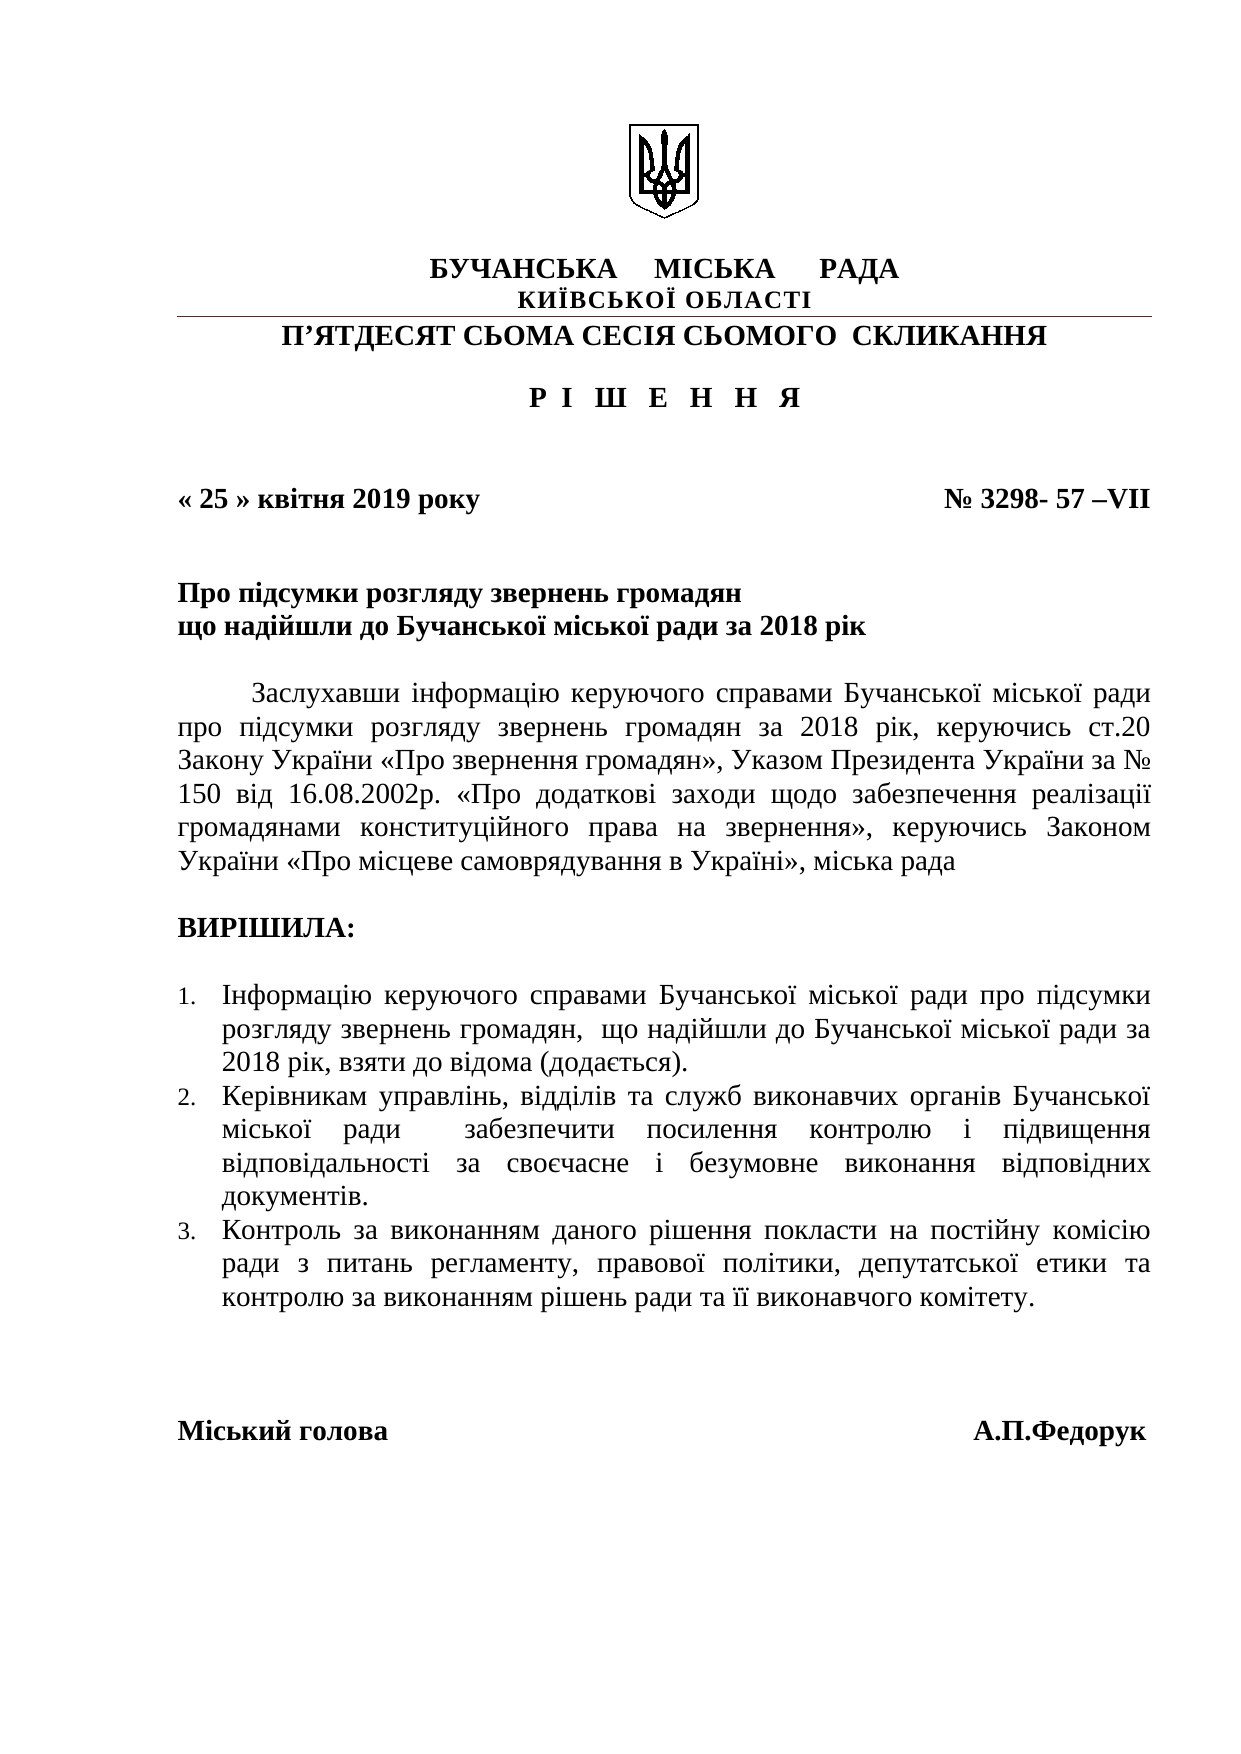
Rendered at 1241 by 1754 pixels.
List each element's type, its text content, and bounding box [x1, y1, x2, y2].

text П’ЯТДЕСЯТ СЬОМА СЕСІЯ СЬОМОГО СКЛИКАННЯ [177, 318, 1152, 352]
list Керівникам управлінь, відділів та служб виконавчих органів Бучанської міської ради забезпечити посилення контролю і підвищення відповідальності за своєчасне і безумовне виконання відповідних документів. [177, 1078, 1152, 1212]
text Р І Ш Е Н Н Я [177, 381, 1152, 414]
text ВИРІШИЛА: [177, 910, 1152, 944]
text Заслухавши інформацію керуючого справами Бучанської міської ради про підсумки розгляду звернень громадян за 2018 рік, керуючись ст.20 Закону України «Про звернення громадян», Указом Президента України за № 150 від 16.08.2002р. «Про додаткові заходи щодо забезпечення реалізації громадянами конституційного права на звернення», керуючись Законом України «Про місцеве самоврядування в Україні», міська рада [177, 675, 1152, 877]
list Інформацію керуючого справами Бучанської міської ради про підсумки розгляду звернень громадян, що надійшли до Бучанської міської ради за 2018 рік, взяти до відома (додається). [177, 977, 1152, 1078]
text Міський голова А.П.Федорук [177, 1413, 1152, 1447]
subtitle КИЇВСЬКОЇ ОБЛАСТІ [177, 285, 1152, 316]
text « 25 » квітня 2019 року № 3298- 57 –VІI [177, 481, 1152, 515]
text що надійшли до Бучанської міської ради за 2018 рік [177, 608, 1152, 642]
text БУЧАНСЬКА МІСЬКА РАДА [177, 252, 1152, 285]
text Про підсумки розгляду звернень громадян [177, 575, 1152, 608]
list Контроль за виконанням даного рішення покласти на постійну комісію ради з питань регламенту, правової політики, депутатської етики та контролю за виконанням рішень ради та її виконавчого комітету. [177, 1212, 1152, 1313]
